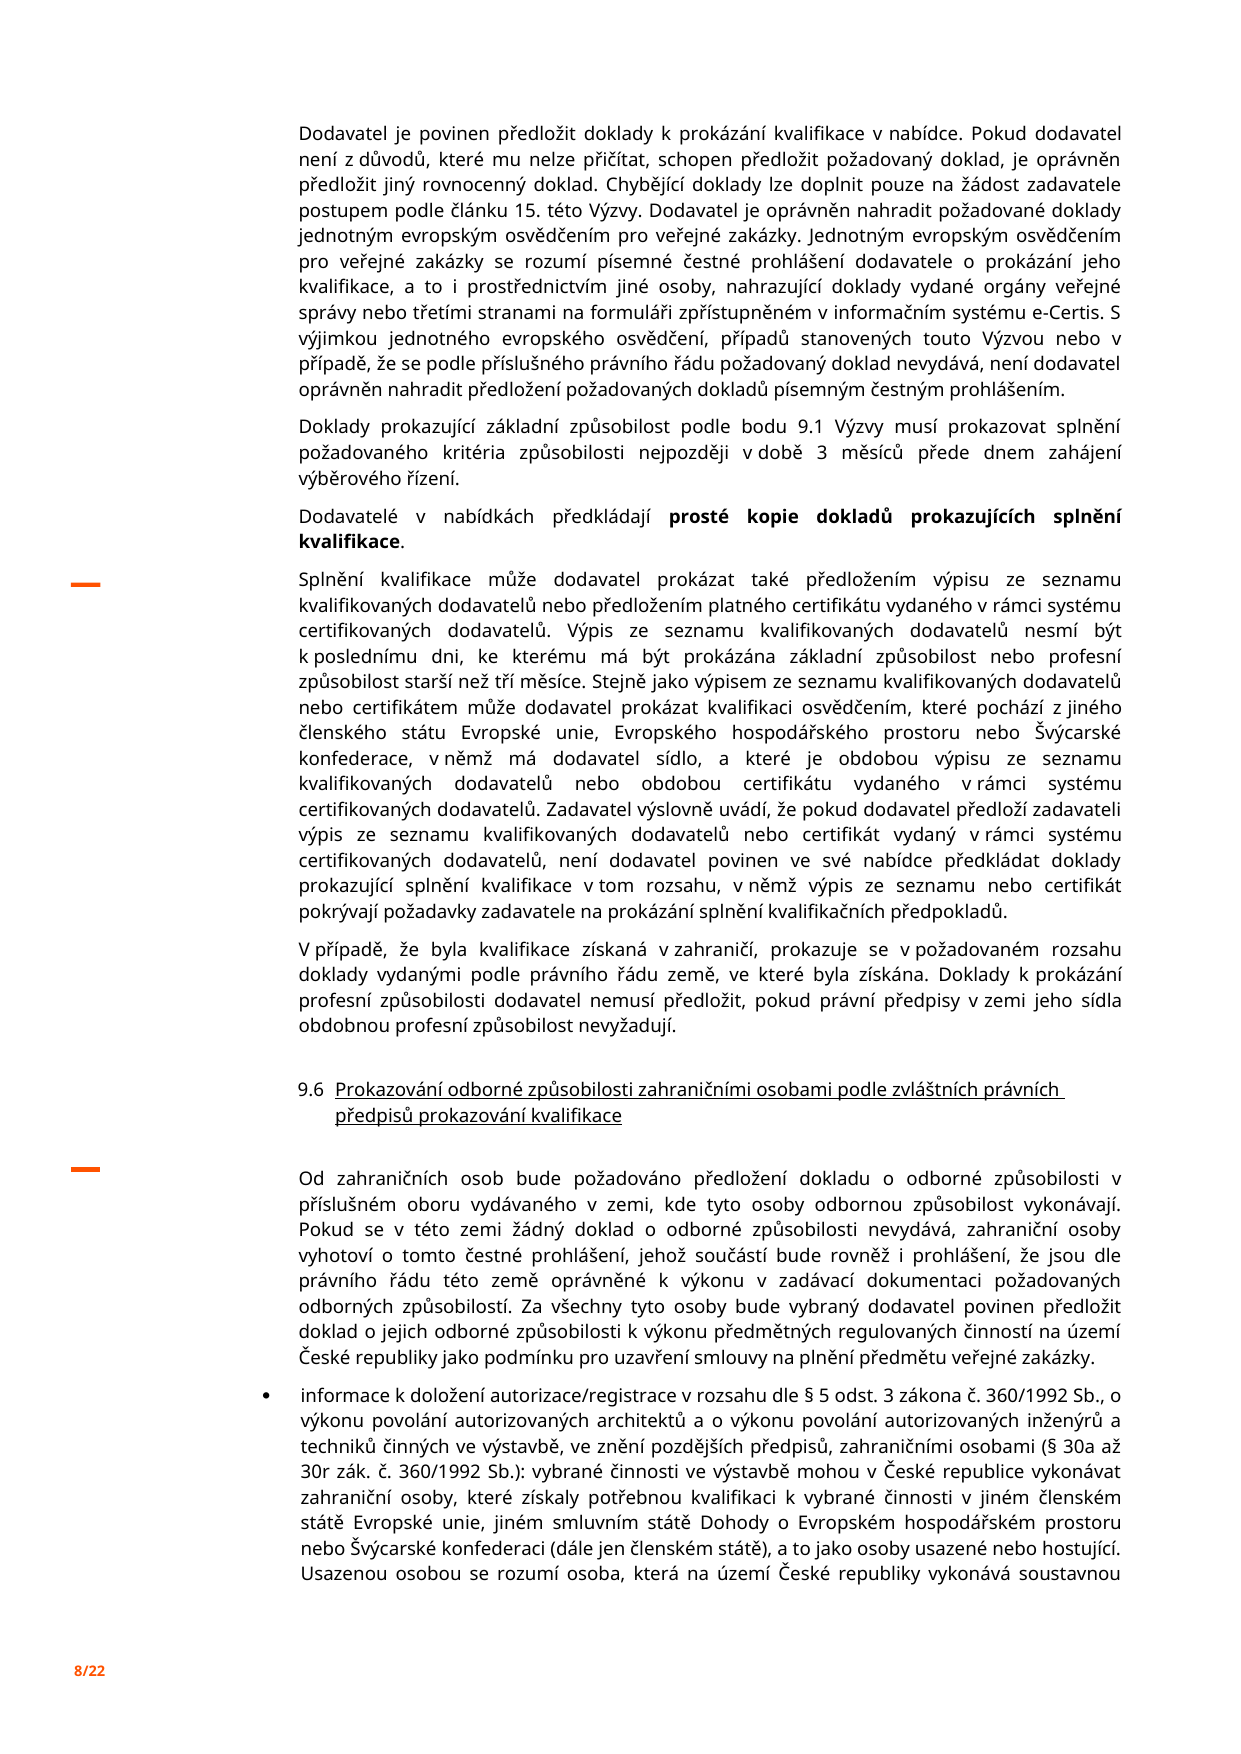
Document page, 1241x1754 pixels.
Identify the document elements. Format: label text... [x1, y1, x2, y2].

text Dodavatel je povinen předložit doklady k prokázání kvalifikace v nabídce. Pokud dodavatel není z důvodů, které mu nelze přičítat, schopen předložit požadovaný doklad, je oprávněn předložit jiný rovnocenný doklad. Chybějící doklady lze doplnit pouze na žádost zadavatele postupem podle článku 15. této Výzvy. Dodavatel je oprávněn nahradit požadované doklady jednotným evropským osvědčením pro veřejné zakázky. Jednotným evropským osvědčením pro veřejné zakázky se rozumí písemné čestné prohlášení dodavatele o prokázání jeho kvalifikace, a to i prostřednictvím jiné osoby, nahrazující doklady vydané orgány veřejné správy nebo třetími stranami na formuláři zpřístupněném v informačním systému e-Certis. S výjimkou jednotného evropského osvědčení, případů stanovených touto Výzvou nebo v případě, že se podle příslušného právního řádu požadovaný doklad nevydává, není dodavatel oprávněn nahradit předložení požadovaných dokladů písemným čestným prohlášením. [298, 121, 1122, 401]
list Prokazování odborné způsobilosti zahraničními osobami podle zvláštních právních předpisů prokazování kvalifikace [297, 1076, 1122, 1127]
text Splnění kvalifikace může dodavatel prokázat také předložením výpisu ze seznamu kvalifikovaných dodavatelů nebo předložením platného certifikátu vydaného v rámci systému certifikovaných dodavatelů. Výpis ze seznamu kvalifikovaných dodavatelů nesmí být k poslednímu dni, ke kterému má být prokázána základní způsobilost nebo profesní způsobilost starší než tří měsíce. Stejně jako výpisem ze seznamu kvalifikovaných dodavatelů nebo certifikátem může dodavatel prokázat kvalifikaci osvědčením, které pochází z jiného členského státu Evropské unie, Evropského hospodářského prostoru nebo Švýcarské konfederace, v němž má dodavatel sídlo, a které je obdobou výpisu ze seznamu kvalifikovaných dodavatelů nebo obdobou certifikátu vydaného v rámci systému certifikovaných dodavatelů. Zadavatel výslovně uvádí, že pokud dodavatel předloží zadavateli výpis ze seznamu kvalifikovaných dodavatelů nebo certifikát vydaný v rámci systému certifikovaných dodavatelů, není dodavatel povinen ve své nabídce předkládat doklady prokazující splnění kvalifikace v tom rozsahu, v němž výpis ze seznamu nebo certifikát pokrývají požadavky zadavatele na prokázání splnění kvalifikačních předpokladů. [298, 566, 1122, 924]
text Dodavatelé v nabídkách předkládají prosté kopie dokladů prokazujících splnění kvalifikace. [298, 503, 1122, 554]
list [263, 1382, 1122, 1586]
text Od zahraničních osob bude požadováno předložení dokladu o odborné způsobilosti v příslušném oboru vydávaného v zemi, kde tyto osoby odbornou způsobilost vykonávají. Pokud se v této zemi žádný doklad o odborné způsobilosti nevydává, zahraniční osoby vyhotoví o tomto čestné prohlášení, jehož součástí bude rovněž i prohlášení, že jsou dle právního řádu této země oprávněné k výkonu v zadávací dokumentaci požadovaných odborných způsobilostí. Za všechny tyto osoby bude vybraný dodavatel povinen předložit doklad o jejich odborné způsobilosti k výkonu předmětných regulovaných činností na území České republiky jako podmínku pro uzavření smlouvy na plnění předmětu veřejné zakázky. [298, 1165, 1122, 1369]
text V případě, že byla kvalifikace získaná v zahraničí, prokazuje se v požadovaném rozsahu doklady vydanými podle právního řádu země, ve které byla získána. Doklady k prokázání profesní způsobilosti dodavatel nemusí předložit, pokud právní předpisy v zemi jeho sídla obdobnou profesní způsobilost nevyžadují. [298, 936, 1122, 1038]
text Doklady prokazující základní způsobilost podle bodu 9.1 Výzvy musí prokazovat splnění požadovaného kritéria způsobilosti nejpozději v době 3 měsíců přede dnem zahájení výběrového řízení. [298, 414, 1122, 490]
